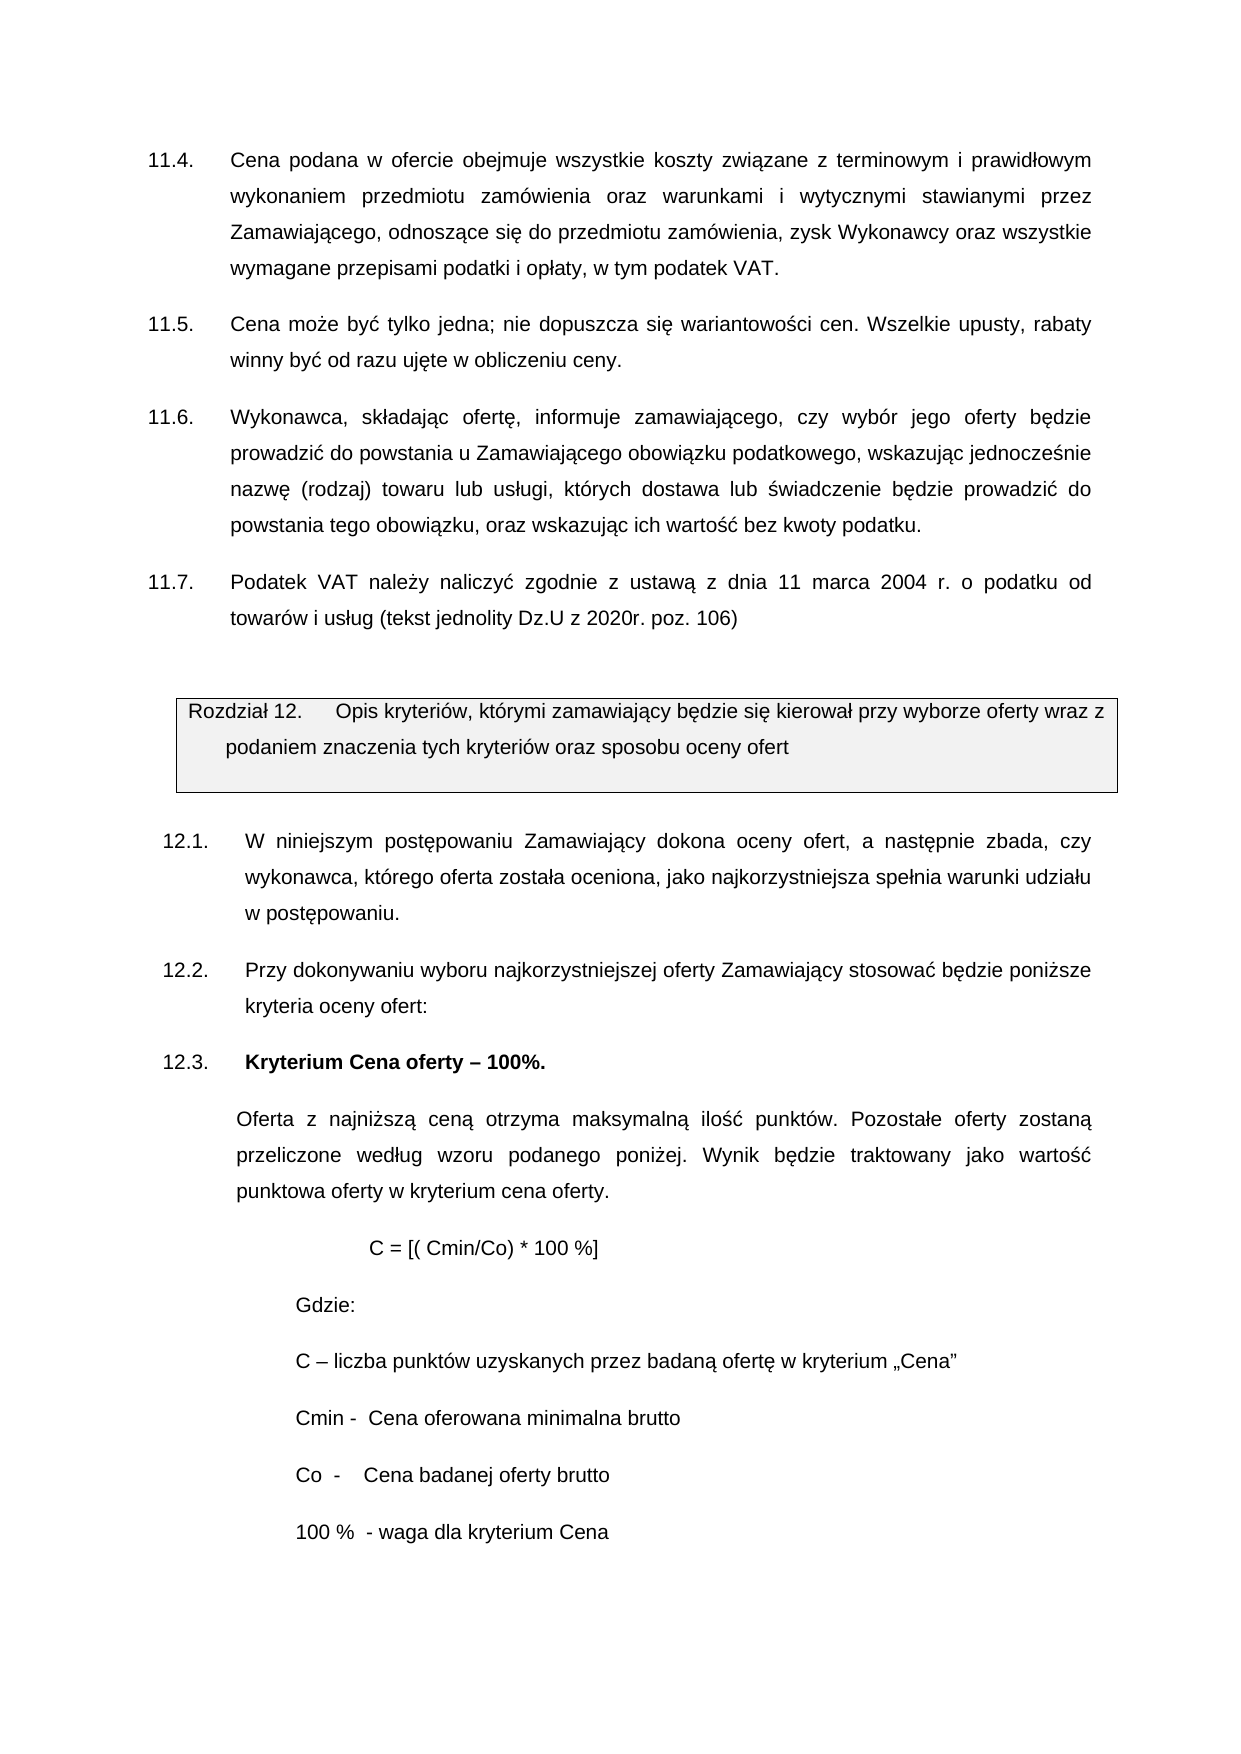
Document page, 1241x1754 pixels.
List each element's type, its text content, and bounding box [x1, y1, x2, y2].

list Podatek VAT należy naliczyć zgodnie z ustawą z dnia 11 marca 2004 r. o podatku od towarów i usług (tekst jednolity Dz.U z 2020r. poz. 106) [148, 569, 1093, 629]
text Co - Cena badanej oferty brutto [295, 1463, 1093, 1487]
list W niniejszym postępowaniu Zamawiający dokona oceny ofert, a następnie zbada, czy wykonawca, którego oferta została oceniona, jako najkorzystniejsza spełnia warunki udziału w postępowaniu. [162, 829, 1093, 925]
text C – liczba punktów uzyskanych przez badaną ofertę w kryterium „Cena” [295, 1349, 1093, 1373]
text Cmin - Cena oferowana minimalna brutto [295, 1406, 1093, 1430]
text 100 % - waga dla kryterium Cena [295, 1519, 1093, 1543]
list Cena może być tylko jedna; nie dopuszcza się wariantowości cen. Wszelkie upusty, rabaty winny być od razu ujęte w obliczeniu ceny. [148, 312, 1093, 372]
text C = [( Cmin/Co) * 100 %] [295, 1236, 1093, 1259]
list Przy dokonywaniu wyboru najkorzystniejszej oferty Zamawiający stosować będzie poniższe kryteria oceny ofert: [162, 957, 1093, 1017]
table_header Opis kryteriów, którymi zamawiający będzie się kierował przy wyborze oferty wraz z podaniem znaczenia tych kryteriów oraz sposobu oceny ofert [177, 699, 1117, 792]
text Gdzie: [295, 1292, 1093, 1316]
list Wykonawca, składając ofertę, informuje zamawiającego, czy wybór jego oferty będzie prowadzić do powstania u Zamawiającego obowiązku podatkowego, wskazując jednocześnie nazwę (rodzaj) towaru lub usługi, których dostawa lub świadczenie będzie prowadzić do powstania tego obowiązku, oraz wskazując ich wartość bez kwoty podatku. [148, 405, 1093, 537]
list Cena podana w ofercie obejmuje wszystkie koszty związane z terminowym i prawidłowym wykonaniem przedmiotu zamówienia oraz warunkami i wytycznymi stawianymi przez Zamawiającego, odnoszące się do przedmiotu zamówienia, zysk Wykonawcy oraz wszystkie wymagane przepisami podatki i opłaty, w tym podatek VAT. [148, 148, 1093, 279]
list Kryterium Cena oferty – 100%. [162, 1050, 1093, 1074]
text Oferta z najniższą ceną otrzyma maksymalną ilość punktów. Pozostałe oferty zostaną przeliczone według wzoru podanego poniżej. Wynik będzie traktowany jako wartość punktowa oferty w kryterium cena oferty. [236, 1107, 1093, 1203]
